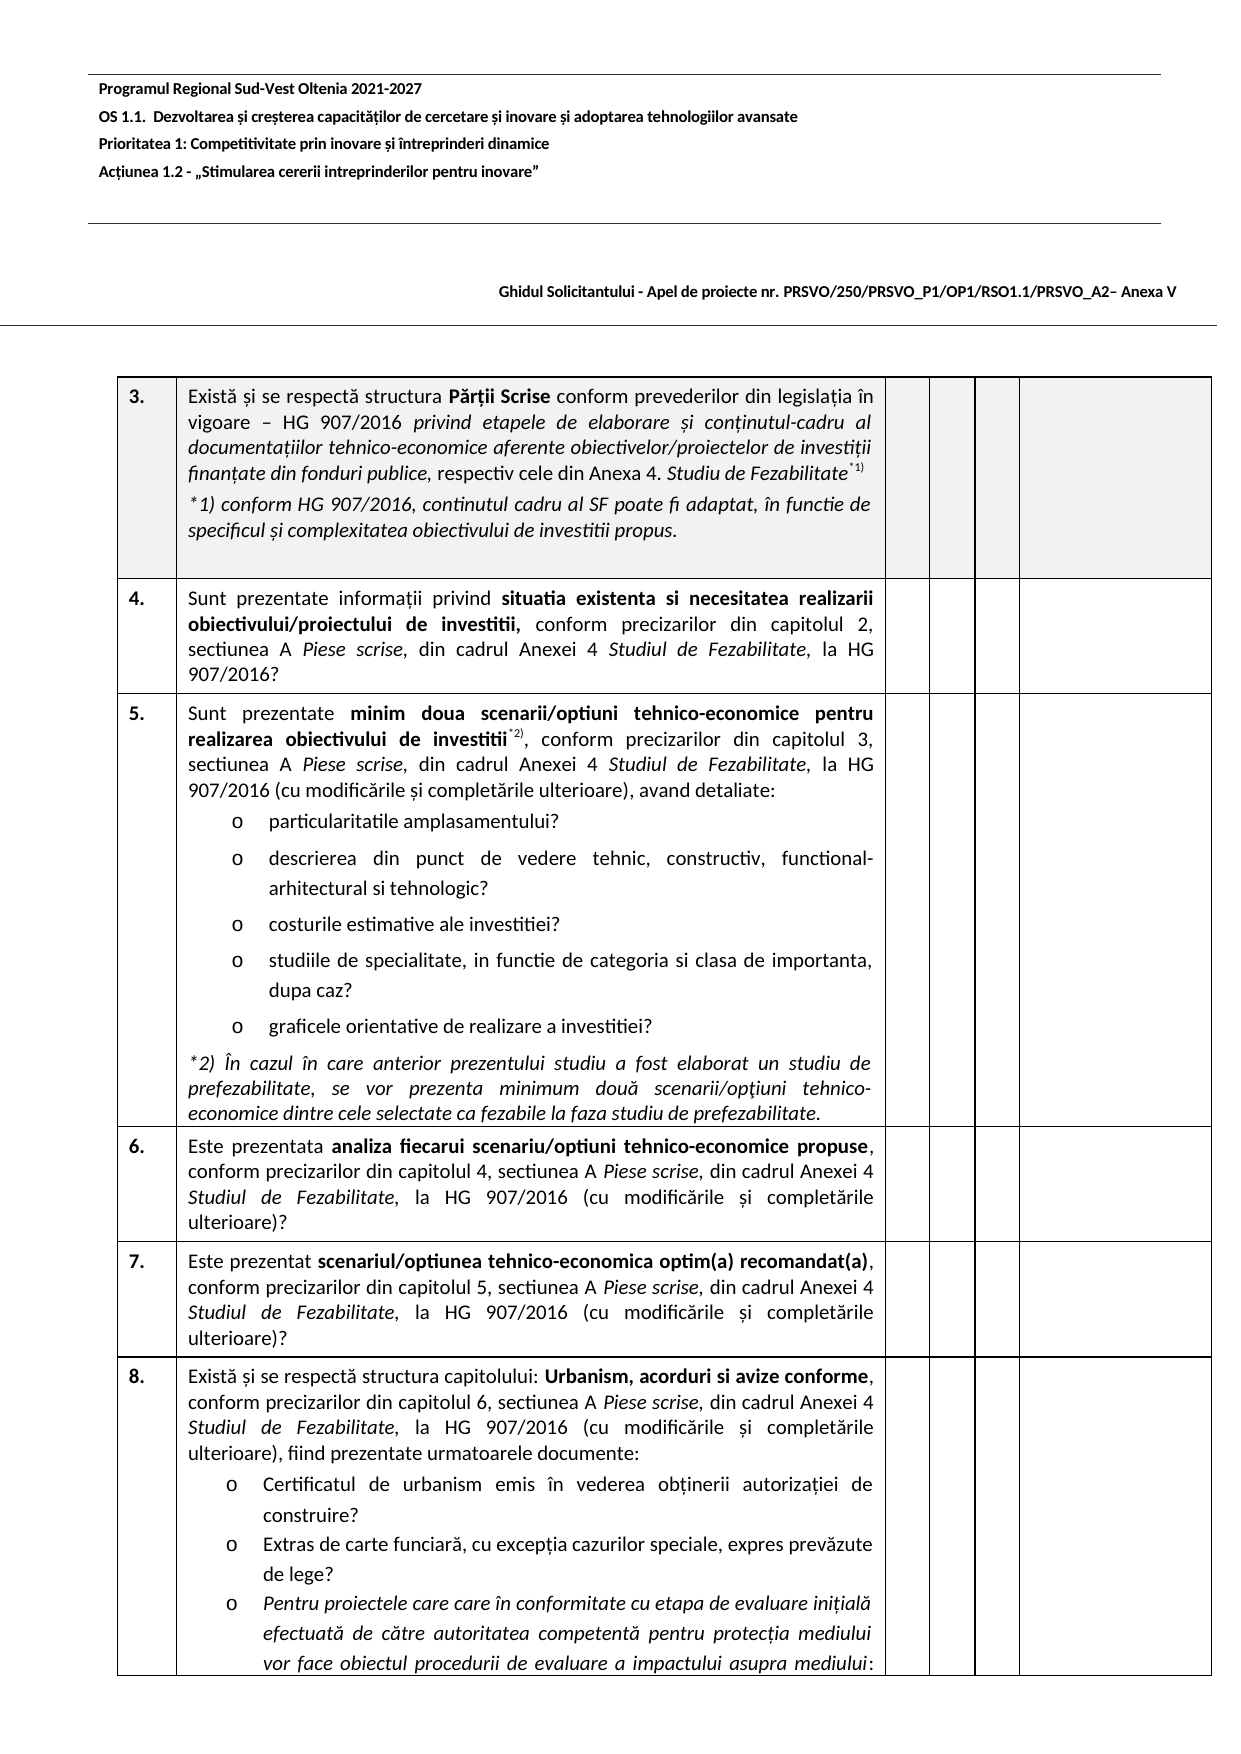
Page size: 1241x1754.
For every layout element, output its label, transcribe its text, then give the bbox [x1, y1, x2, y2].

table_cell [177, 1358, 885, 1675]
table_cell [886, 1358, 929, 1675]
table_cell [930, 1242, 974, 1356]
table_cell [1020, 1358, 1211, 1675]
table_cell [930, 694, 974, 1126]
table_cell [1020, 378, 1211, 578]
table_cell [976, 378, 1019, 578]
table_cell Sunt prezentate informații privind situatia existenta si necesitatea realizarii obiectivului/proiectului de investitii, conform precizarilor din capitolul 2, sectiunea A Piese scrise, din cadrul Anexei 4 Studiul de Fezabilitate, la HG 907/2016? [177, 579, 885, 693]
table_cell [930, 1358, 974, 1675]
table_cell [1020, 1242, 1211, 1356]
table_cell [976, 694, 1019, 1126]
table_cell [886, 579, 929, 693]
table_cell [118, 694, 176, 1126]
table_cell [886, 1127, 929, 1241]
table_cell [1020, 579, 1211, 693]
table_cell [976, 579, 1019, 693]
table_cell Este prezentat scenariul/optiunea tehnico-economica optim(a) recomandat(a), conform precizarilor din capitolul 5, sectiunea A Piese scrise, din cadrul Anexei 4 Studiul de Fezabilitate, la HG 907/2016 (cu modificările și completările ulterioare)? [177, 1242, 885, 1356]
table_cell [118, 1127, 176, 1241]
table_cell [976, 1358, 1019, 1675]
table_cell [118, 378, 176, 578]
table_cell [118, 579, 176, 693]
table_cell [1020, 694, 1211, 1126]
table_cell [886, 1242, 929, 1356]
table_cell Există și se respectă structura Părții Scrise conform prevederilor din legislația în vigoare – HG 907/2016 privind etapele de elaborare şi conţinutul-cadru al documentaţiilor tehnico-economice aferente obiectivelor/proiectelor de investiţii finanţate din fonduri publice, respectiv cele din Anexa 4. Studiu de Fezabilitate*1) *1) conform HG 907/2016, continutul cadru al SF poate fi adaptat, în functie de specificul și complexitatea obiectivului de investitii propus. [177, 378, 885, 578]
table_cell [886, 378, 929, 578]
table_cell [930, 378, 974, 578]
table_cell [886, 694, 929, 1126]
table_cell [930, 579, 974, 693]
table_cell [930, 1127, 974, 1241]
table_cell Sunt prezentate minim doua scenarii/optiuni tehnico-economice pentru realizarea obiectivului de investitii*2), conform precizarilor din capitolul 3, sectiunea A Piese scrise, din cadrul Anexei 4 Studiul de Fezabilitate, la HG 907/2016 (cu modificările și completările ulterioare), avand detaliate: particularitatile amplasamentului? descrierea din punct de vedere tehnic, constructiv, functional-arhitectural si tehnologic? costurile estimative ale investitiei? studiile de specialitate, in functie de categoria si clasa de importanta, dupa caz? graficele orientative de realizare a investitiei? *2) În cazul în care anterior prezentului studiu a fost elaborat un studiu de prefezabilitate, se vor prezenta minimum două scenarii/opţiuni tehnico-economice dintre cele selectate ca fezabile la faza studiu de prefezabilitate. [177, 694, 885, 1126]
table_cell [976, 1242, 1019, 1356]
table_cell Este prezentata analiza fiecarui scenariu/optiuni tehnico-economice propuse, conform precizarilor din capitolul 4, sectiunea A Piese scrise, din cadrul Anexei 4 Studiul de Fezabilitate, la HG 907/2016 (cu modificările și completările ulterioare)? [177, 1127, 885, 1241]
table_cell [1020, 1127, 1211, 1241]
table_cell [118, 1242, 176, 1356]
table_cell [976, 1127, 1019, 1241]
table_cell [118, 1358, 176, 1675]
